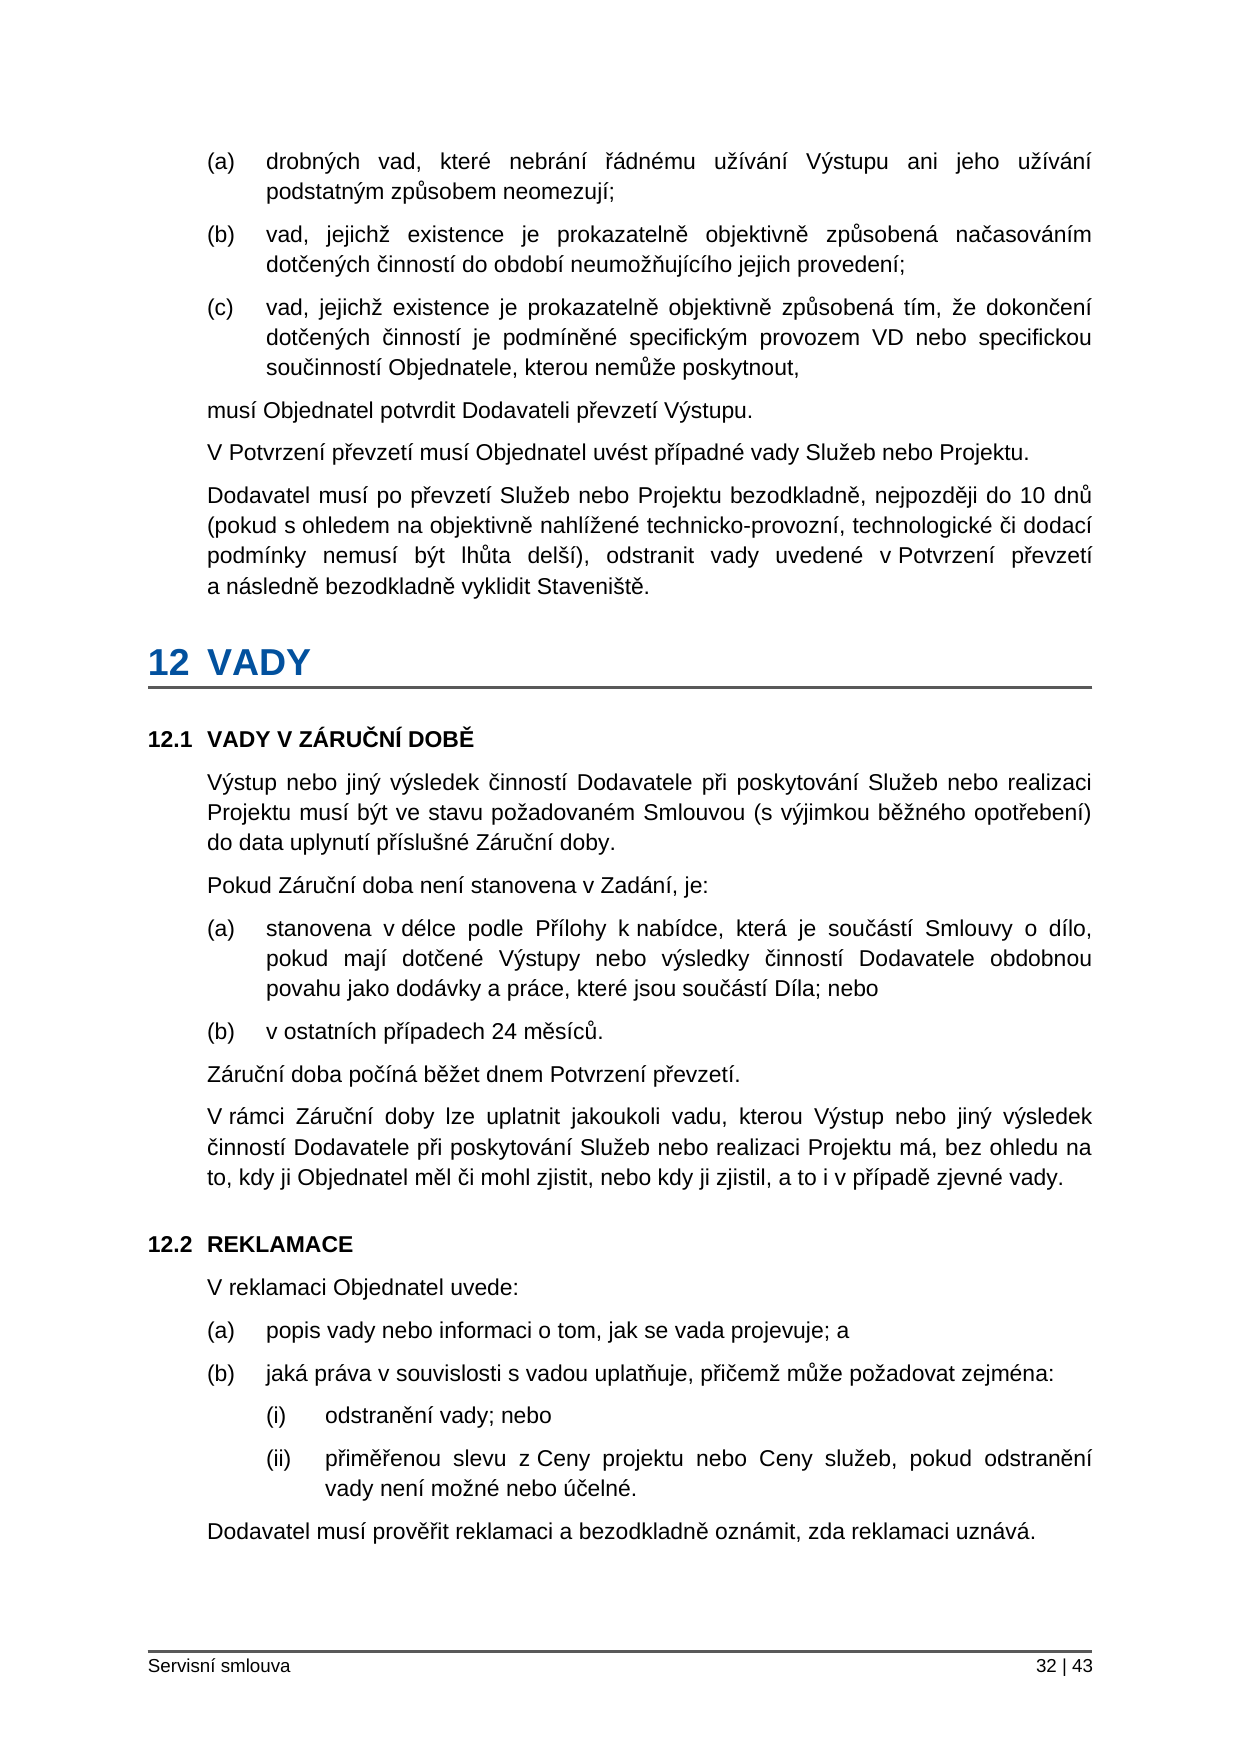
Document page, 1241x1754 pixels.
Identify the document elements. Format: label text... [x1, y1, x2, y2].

text Pokud Záruční doba není stanovena v Zadání, je: [207, 872, 1092, 898]
text V Potvrzení převzetí musí Objednatel uvést případné vady Služeb nebo Projektu. [207, 439, 1092, 466]
list V rámci Záruční doby lze uplatnit jakoukoli vadu, kterou Výstup nebo jiný výsledek činností Dodavatele při poskytování Služeb nebo realizaci Projektu má, bez ohledu na to, kdy ji Objednatel měl či mohl zjistit, nebo kdy ji zjistil, a to i v případě zjevné vady. [207, 1103, 1092, 1190]
text v ostatních případech 24 měsíců. [207, 1018, 1092, 1044]
text Záruční doba počíná běžet dnem Potvrzení převzetí. [207, 1061, 1092, 1087]
text Reklamace [148, 1231, 1092, 1258]
text Dodavatel musí prověřit reklamaci a bezodkladně oznámit, zda reklamaci uznává. [207, 1518, 1092, 1544]
text vad, jejichž existence je prokazatelně objektivně způsobená načasováním dotčených činností do období neumožňujícího jejich provedení; [207, 221, 1092, 277]
text Vady v záruční době [148, 726, 1092, 753]
text V reklamaci Objednatel uvede: [207, 1274, 1092, 1301]
text přiměřenou slevu z Ceny projektu nebo Ceny služeb, pokud odstranění vady není možné nebo účelné. [266, 1445, 1092, 1502]
text odstranění vady; nebo [266, 1402, 1092, 1429]
text Výstup nebo jiný výsledek činností Dodavatele při poskytování Služeb nebo realizaci Projektu musí být ve stavu požadovaném Smlouvou (s výjimkou běžného opotřebení) do data uplynutí příslušné Záruční doby. [207, 769, 1092, 856]
text stanovena v délce podle Přílohy k nabídce, která je součástí Smlouvy o dílo, pokud mají dotčené Výstupy nebo výsledky činností Dodavatele obdobnou povahu jako dodávky a práce, které jsou součástí Díla; nebo [207, 915, 1092, 1002]
text drobných vad, které nebrání řádnému užívání Výstupu ani jeho užívání podstatným způsobem neomezují; [207, 148, 1092, 204]
text jaká práva v souvislosti s vadou uplatňuje, přičemž může požadovat zejména: [207, 1359, 1092, 1386]
text Dodavatel musí po převzetí Služeb nebo Projektu bezodkladně, nejpozději do 10 dnů (pokud s ohledem na objektivně nahlížené technicko-provozní, technologické či dodací podmínky nemusí být lhůta delší), odstranit vady uvedené v Potvrzení převzetí a následně bezodkladně vyklidit Staveniště. [207, 482, 1092, 599]
text Vady [148, 640, 1092, 686]
text musí Objednatel potvrdit Dodavateli převzetí Výstupu. [207, 397, 1092, 423]
text popis vady nebo informaci o tom, jak se vada projevuje; a [207, 1317, 1092, 1343]
text vad, jejichž existence je prokazatelně objektivně způsobená tím, že dokončení dotčených činností je podmíněné specifickým provozem VD nebo specifickou součinností Objednatele, kterou nemůže poskytnout, [207, 293, 1092, 380]
